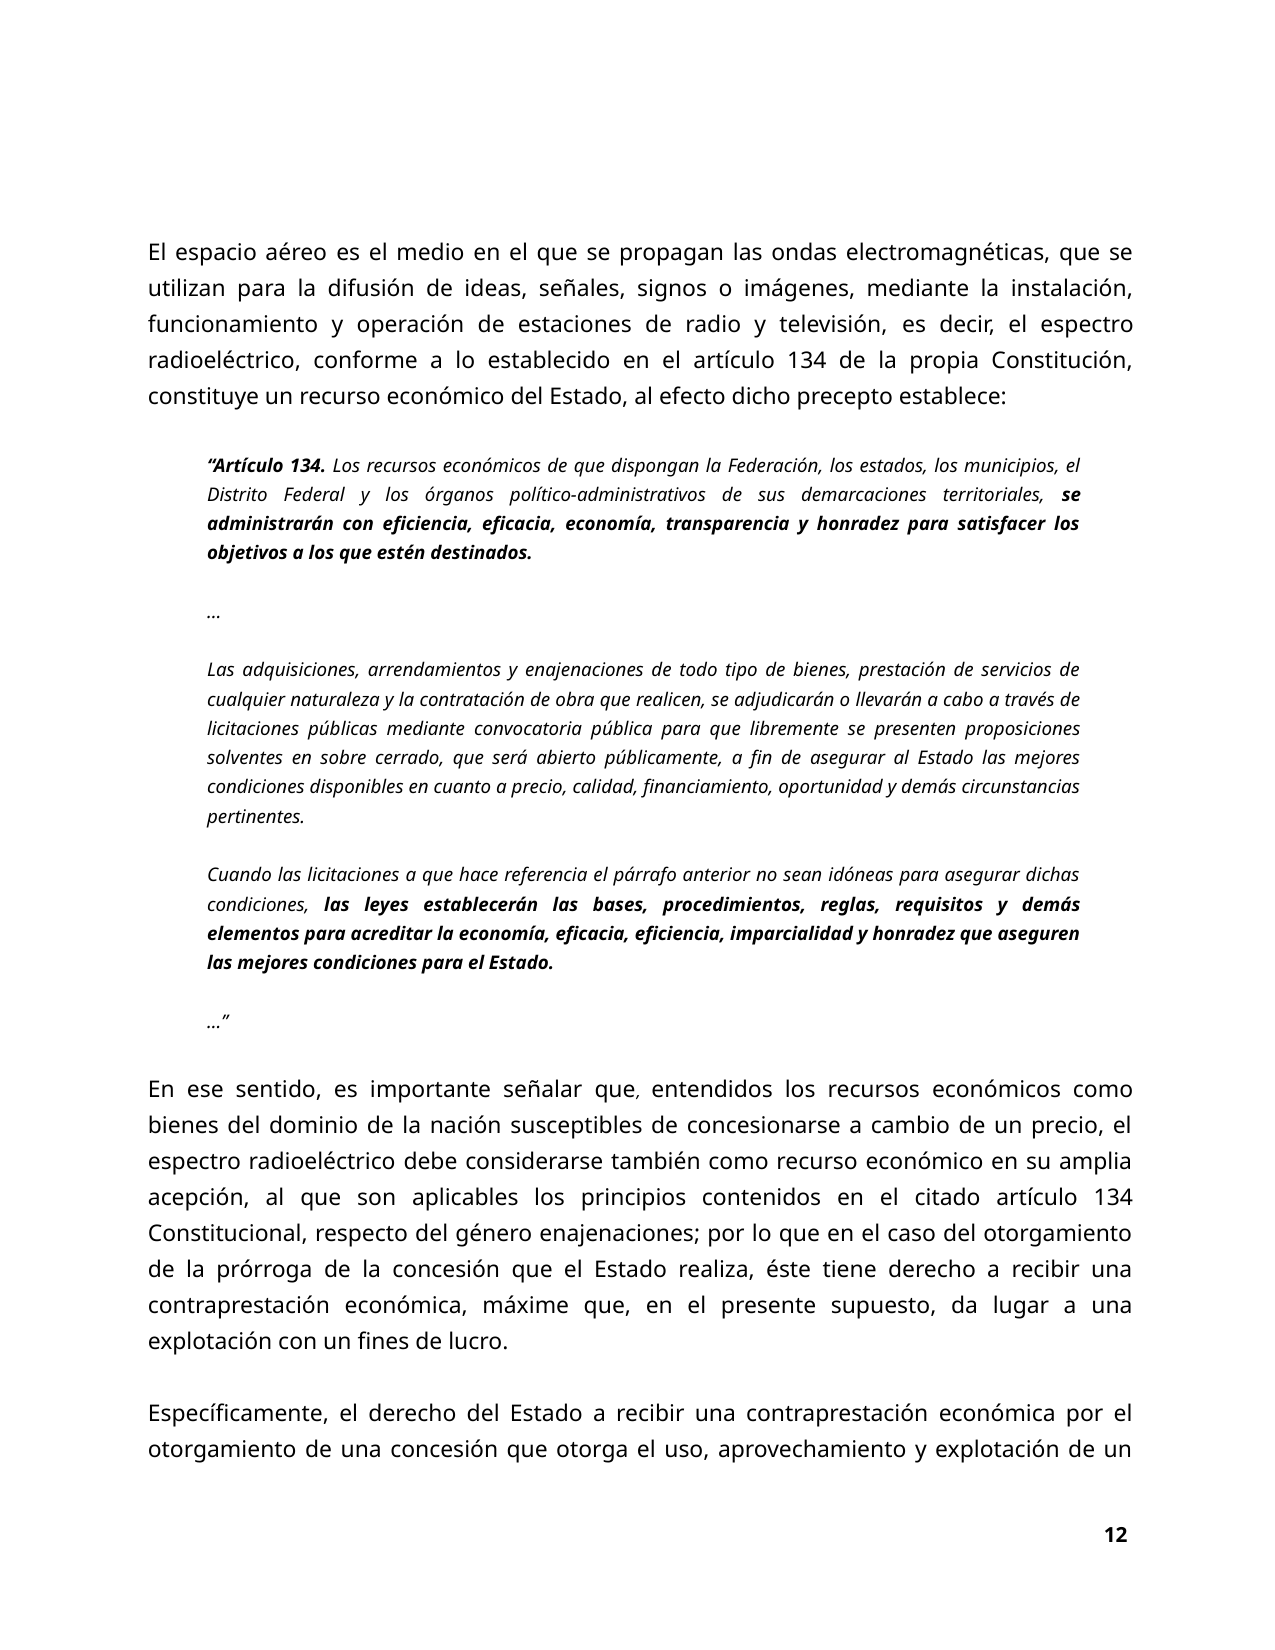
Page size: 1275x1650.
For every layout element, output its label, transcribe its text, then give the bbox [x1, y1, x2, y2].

text Las adquisiciones, arrendamientos y enajenaciones de todo tipo de bienes, prestación de servicios de cualquier naturaleza y la contratación de obra que realicen, se adjudicarán o llevarán a cabo a través de licitaciones públicas mediante convocatoria pública para que libremente se presenten proposiciones solventes en sobre cerrado, que será abierto públicamente, a fin de asegurar al Estado las mejores condiciones disponibles en cuanto a precio, calidad, financiamiento, oportunidad y demás circunstancias pertinentes. [207, 657, 1083, 829]
text ...” [207, 1008, 1083, 1033]
text En ese sentido, es importante señalar que, entendidos los recursos económicos como bienes del dominio de la nación susceptibles de concesionarse a cambio de un precio, el espectro radioeléctrico debe considerarse también como recurso económico en su amplia acepción, al que son aplicables los principios contenidos en el citado artículo 134 Constitucional, respecto del género enajenaciones; por lo que en el caso del otorgamiento de la prórroga de la concesión que el Estado realiza, éste tiene derecho a recibir una contraprestación económica, máxime que, en el presente supuesto, da lugar a una explotación con un fines de lucro. [148, 1073, 1134, 1356]
text … [207, 598, 1083, 624]
text El espacio aéreo es el medio en el que se propagan las ondas electromagnéticas, que se utilizan para la difusión de ideas, señales, signos o imágenes, mediante la instalación, funcionamiento y operación de estaciones de radio y televisión, es decir, el espectro radioeléctrico, conforme a lo establecido en el artículo 134 de la propia Constitución, constituye un recurso económico del Estado, al efecto dicho precepto establece: [148, 236, 1134, 411]
text “Artículo 134. Los recursos económicos de que dispongan la Federación, los estados, los municipios, el Distrito Federal y los órganos político-administrativos de sus demarcaciones territoriales, se administrarán con eficiencia, eficacia, economía, transparencia y honradez para satisfacer los objetivos a los que estén destinados. [207, 452, 1083, 565]
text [148, 1397, 1134, 1464]
text Cuando las licitaciones a que hace referencia el párrafo anterior no sean idóneas para asegurar dichas condiciones, las leyes establecerán las bases, procedimientos, reglas, requisitos y demás elementos para acreditar la economía, eficacia, eficiencia, imparcialidad y honradez que aseguren las mejores condiciones para el Estado. [207, 862, 1083, 975]
